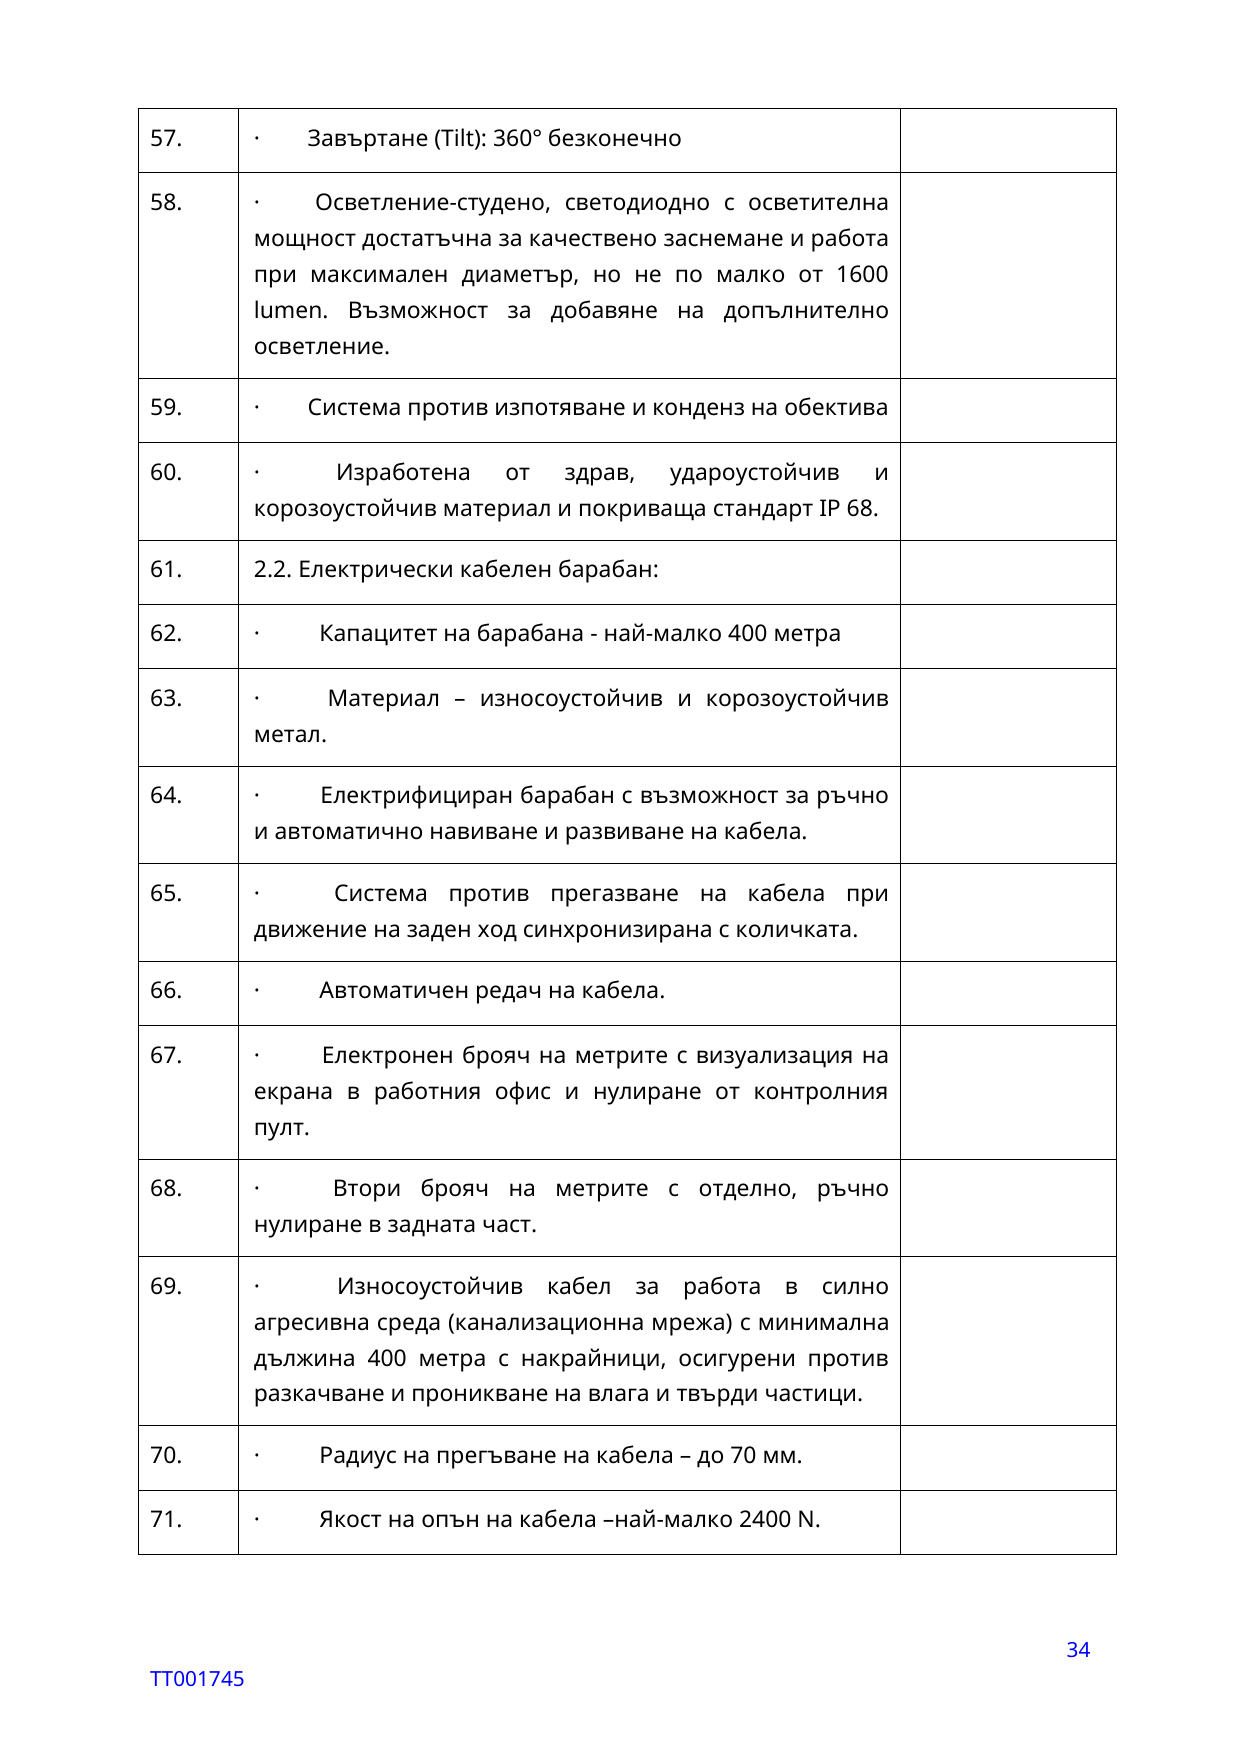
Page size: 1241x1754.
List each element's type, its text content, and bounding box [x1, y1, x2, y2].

table_cell [139, 1160, 238, 1256]
table_cell 2.2. Електрически кабелен барабан: [239, 541, 900, 604]
table_cell [901, 669, 1116, 766]
table_cell [139, 864, 238, 961]
table_cell [139, 962, 238, 1025]
table_cell [901, 962, 1116, 1025]
table_cell [139, 1026, 238, 1158]
table_cell · Завъртане (Tilt): 360° безконечно [239, 109, 900, 172]
table_cell · Система против изпотяване и конденз на обектива [239, 379, 900, 442]
table_cell [139, 173, 238, 378]
table_cell [139, 1426, 238, 1490]
table_cell [901, 109, 1116, 172]
table_cell [901, 1426, 1116, 1490]
table_cell · Електрифициран барабан с възможност за ръчно и автоматично навиване и развиване на кабела. [239, 767, 900, 863]
table_cell [901, 767, 1116, 863]
table_cell [901, 443, 1116, 539]
table_cell · Електронен брояч на метрите с визуализация на екрана в работния офис и нулиране от контролния пулт. [239, 1026, 900, 1158]
table_cell · Осветление-студено, светодиодно с осветителна мощност достатъчна за качествено заснемане и работа при максимален диаметър, но не по малко от 1600 lumen. Възможност за добавяне на допълнително осветление. [239, 173, 900, 378]
table_cell · Якост на опън на кабела –най-малко 2400 N. [239, 1491, 900, 1554]
table_cell [901, 605, 1116, 668]
table_cell [139, 605, 238, 668]
table_cell [901, 1491, 1116, 1554]
table_cell · Износоустойчив кабел за работа в силно агресивна среда (канализационна мрежа) с минимална дължина 400 метра с накрайници, осигурени против разкачване и проникване на влага и твърди частици. [239, 1257, 900, 1425]
table_cell [139, 379, 238, 442]
table_cell · Автоматичен редач на кабела. [239, 962, 900, 1025]
table_cell · Система против прегазване на кабела при движение на заден ход синхронизирана с количката. [239, 864, 900, 961]
table_cell [901, 1026, 1116, 1158]
table_cell · Материал – износоустойчив и корозоустойчив метал. [239, 669, 900, 766]
table_cell · Втори брояч на метрите с отделно, ръчно нулиране в задната част. [239, 1160, 900, 1256]
table_cell [901, 541, 1116, 604]
table_cell [139, 767, 238, 863]
table_cell [139, 1491, 238, 1554]
table_cell [139, 1257, 238, 1425]
table_cell [901, 1257, 1116, 1425]
table_cell [901, 864, 1116, 961]
table_cell · Изработена от здрав, удароустойчив и корозоустойчив материал и покриваща стандарт IP 68. [239, 443, 900, 539]
table_cell [139, 541, 238, 604]
table_cell [901, 173, 1116, 378]
table_cell · Радиус на прегъване на кабела – до 70 мм. [239, 1426, 900, 1490]
table_cell [139, 109, 238, 172]
table_cell [901, 1160, 1116, 1256]
table_cell [901, 379, 1116, 442]
table_cell · Капацитет на барабана - най-малко 400 метра [239, 605, 900, 668]
table_cell [139, 443, 238, 539]
table_cell [139, 669, 238, 766]
